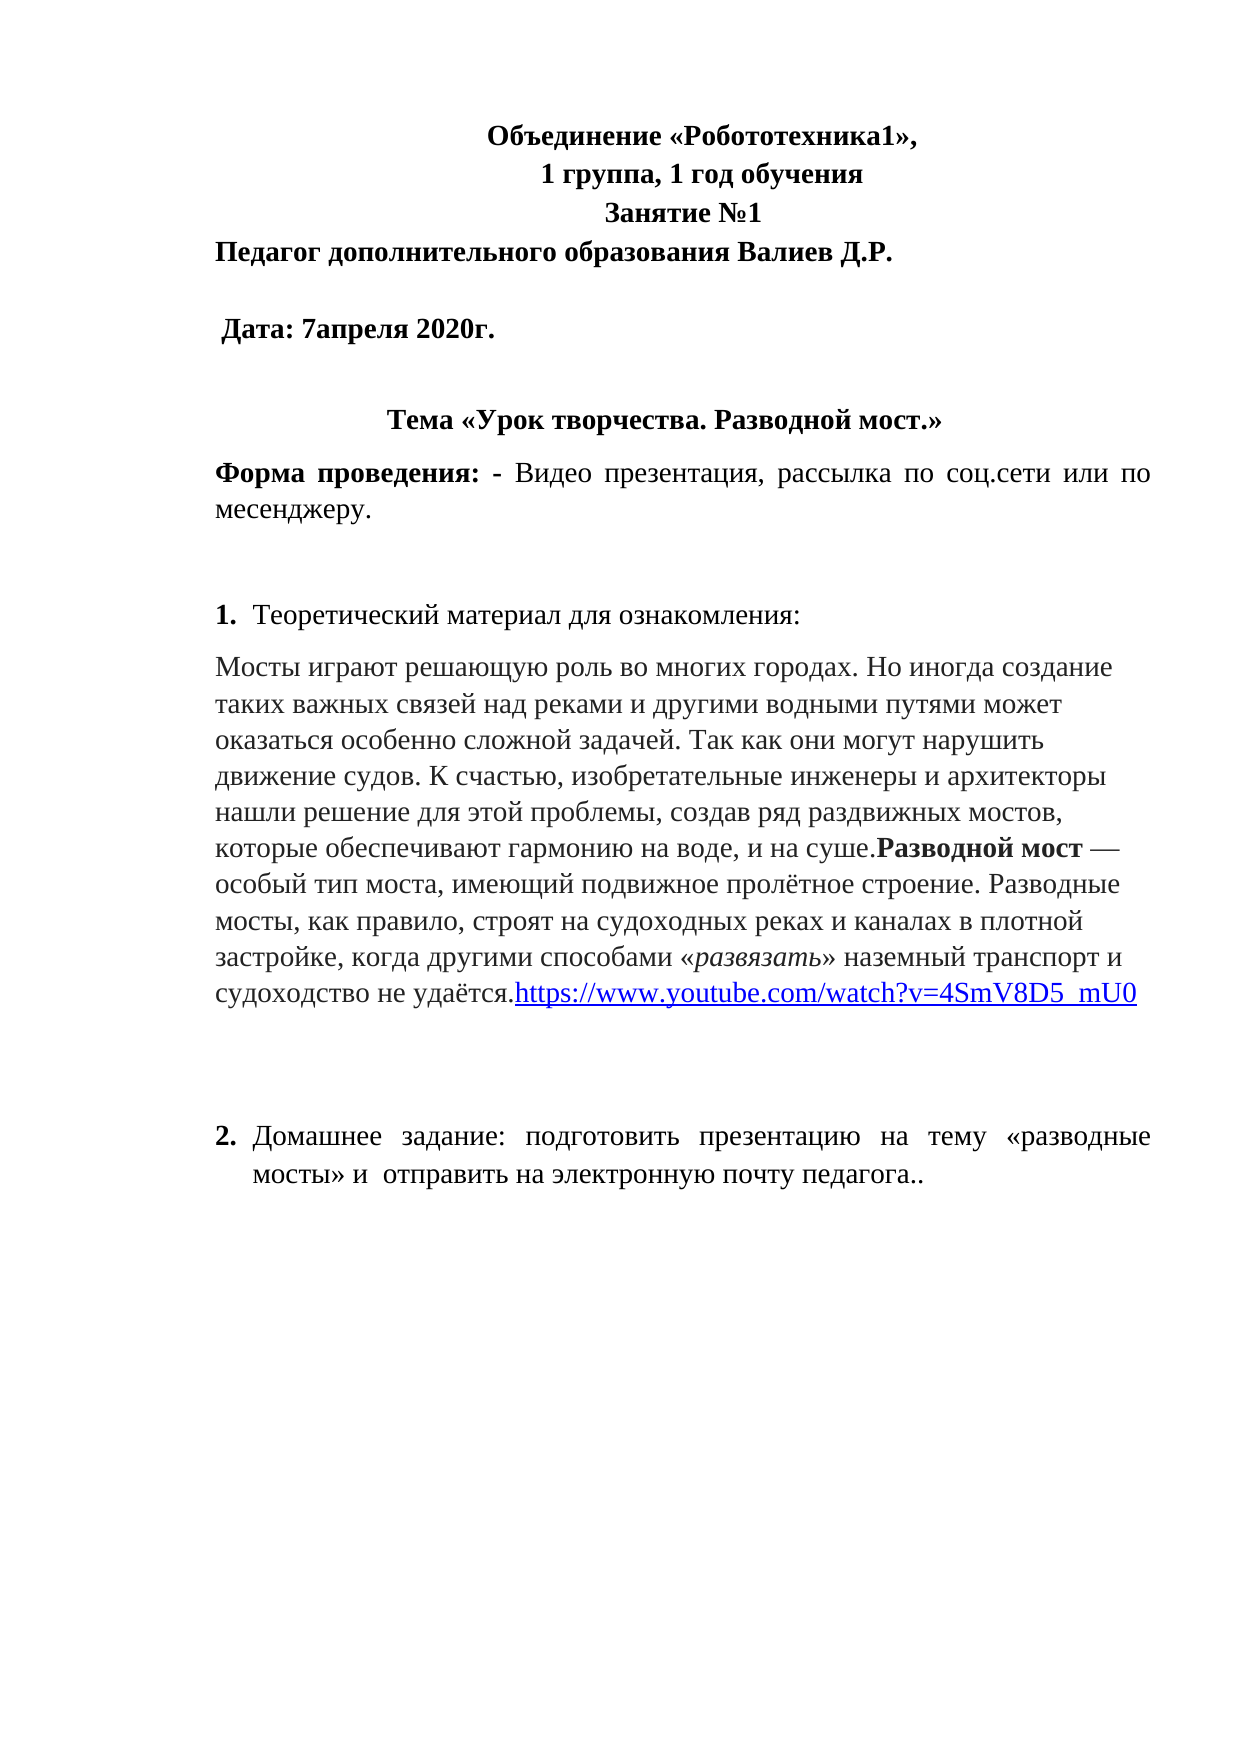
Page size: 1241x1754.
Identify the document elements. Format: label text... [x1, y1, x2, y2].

list Домашнее задание: подготовить презентацию на тему «разводные мосты» и отправить на электронную почту педагога.. [215, 1118, 1152, 1190]
text Тема «Урок творчества. Разводной мост.» [177, 402, 1152, 436]
list 1 группа, 1 год обучения [252, 157, 1152, 190]
list Теоретический материал для ознакомления: [215, 597, 1152, 630]
text Дата: 7апреля 2020г. [177, 311, 1152, 344]
text Мосты играют решающую роль во многих городах. Но иногда создание таких важных связей над реками и другими водными путями может оказаться особенно сложной задачей. Так как они могут нарушить движение судов. К счастью, изобретательные инженеры и архитекторы нашли решение для этой проблемы, создав ряд раздвижных мостов, которые обеспечивают гармонию на воде, и на суше.Разводной мост — особый тип моста, имеющий подвижное пролётное строение. Разводные мосты, как правило, строят на судоходных реках и каналах в плотной застройке, когда другими способами «развязать» наземный транспорт и судоходство не удаётся.https://www.youtube.com/watch?v=4SmV8D5_mU0 [215, 649, 1152, 1061]
list Объединение «Робототехника1», [252, 118, 1152, 152]
text Занятие №1 [215, 195, 1152, 229]
text Форма проведения: - Видео презентация, рассылка по соц.сети или по месенджеру. [215, 455, 1152, 525]
text Педагог дополнительного образования Валиев Д.Р. [215, 234, 1152, 267]
